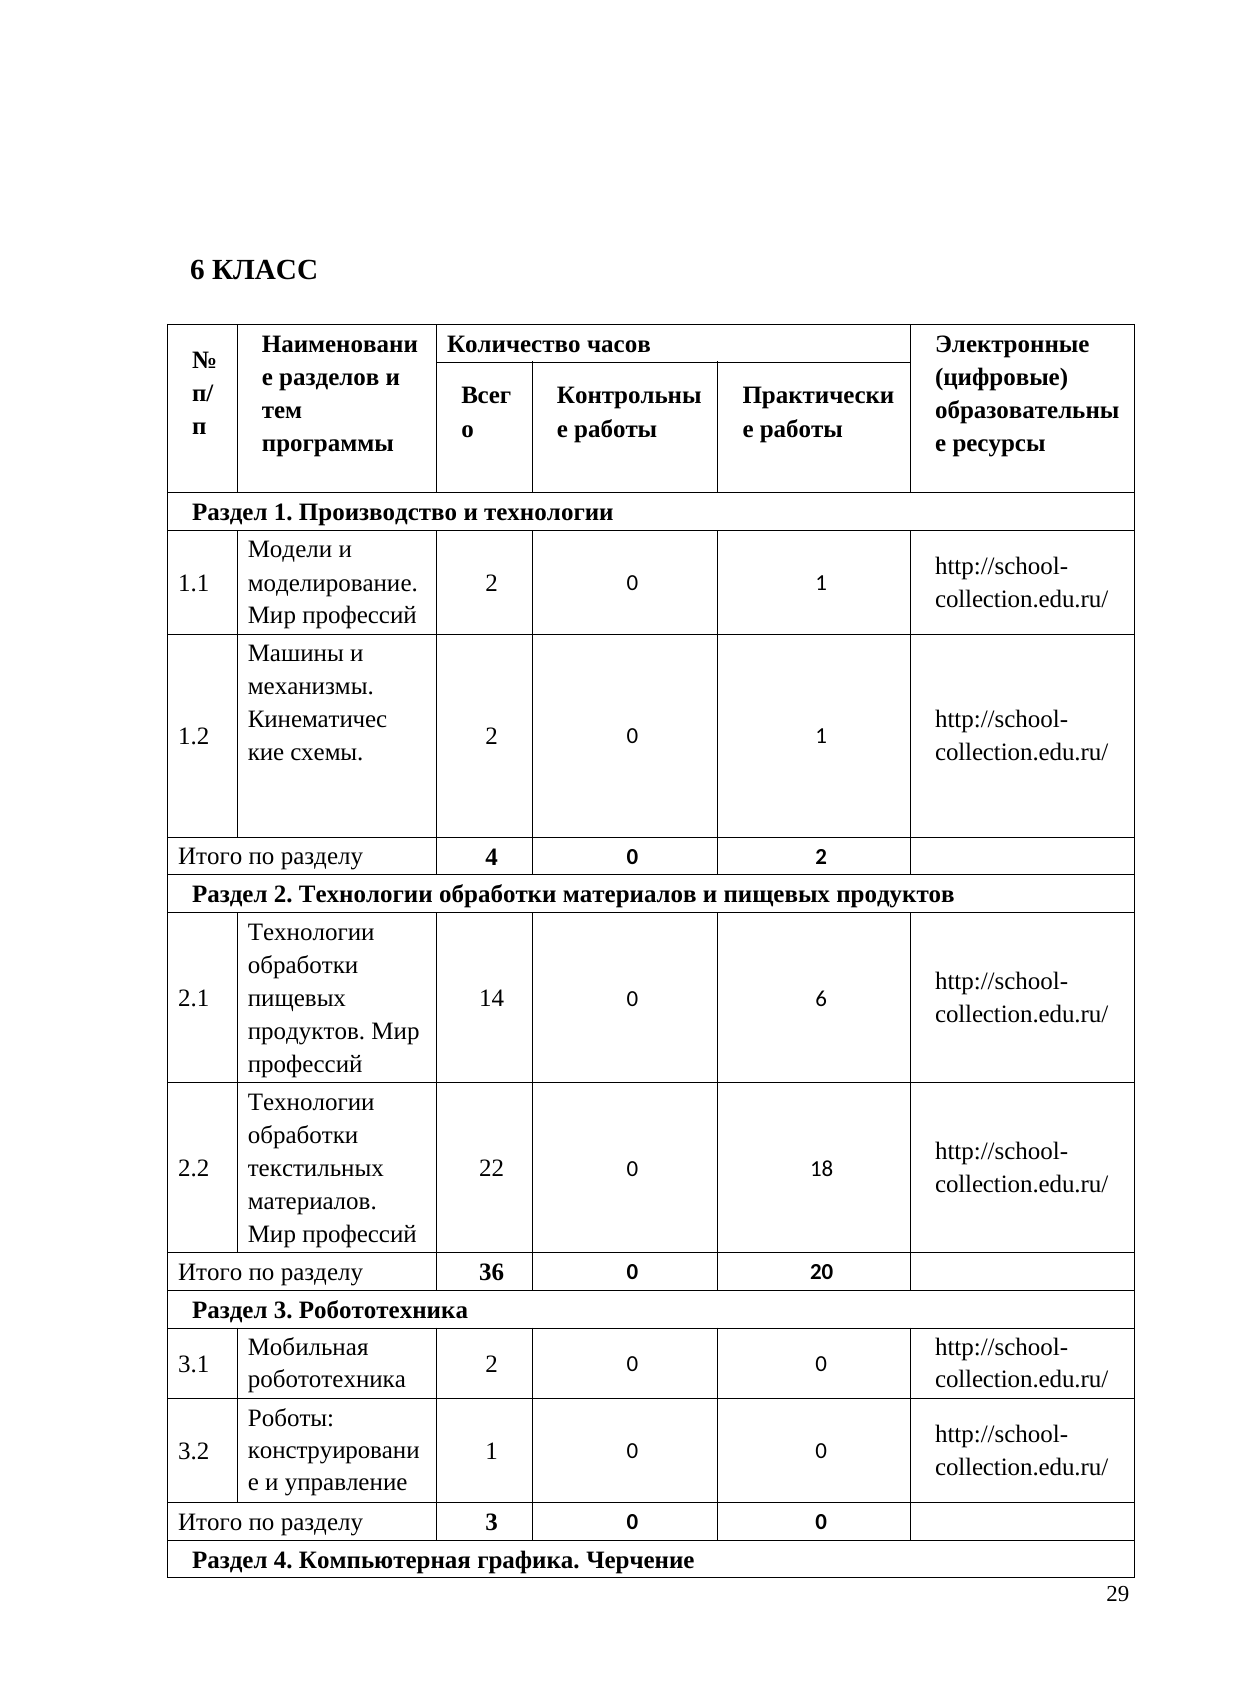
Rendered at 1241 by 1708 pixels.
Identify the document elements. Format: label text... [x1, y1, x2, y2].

table_cell 2 [437, 635, 532, 837]
table_cell 0 [533, 635, 717, 837]
table_cell Модели и моделирование. Мир профессий [238, 531, 436, 634]
table_cell 0 [718, 1329, 910, 1398]
table_cell 0 [533, 531, 717, 634]
table_cell 3.1 [168, 1329, 237, 1398]
table_header № п/ п [168, 325, 237, 492]
table_cell http://school- collection.edu.ru/ [911, 1083, 1134, 1252]
table_cell 14 [437, 913, 532, 1082]
table_cell Раздел 4. Компьютерная графика. Черчение [168, 1541, 1134, 1577]
table_cell Технологии обработки текстильных материалов. Мир профессий [238, 1083, 436, 1252]
table_cell 0 [533, 1399, 717, 1502]
table_cell Итого по разделу [168, 1253, 436, 1290]
table_cell Раздел 2. Технологии обработки материалов и пищевых продуктов [168, 875, 1134, 912]
table_cell 1 [718, 531, 910, 634]
table_cell Контрольны е работы [533, 363, 717, 492]
table_cell 3.2 [168, 1399, 237, 1502]
table_cell Раздел 3. Робототехника [168, 1291, 1134, 1327]
table_cell 0 [718, 1503, 910, 1540]
table_cell http://school- collection.edu.ru/ [911, 1329, 1134, 1398]
table_cell [911, 1253, 1134, 1290]
table_header Количество часов [437, 325, 910, 361]
table_cell 6 [718, 913, 910, 1082]
table_cell 4 [437, 838, 532, 874]
table_cell Технологии обработки пищевых продуктов. Мир профессий [238, 913, 436, 1082]
table_cell Итого по разделу [168, 1503, 436, 1540]
table_cell 20 [718, 1253, 910, 1290]
table_cell 18 [718, 1083, 910, 1252]
table_cell 0 [718, 1399, 910, 1502]
table_cell 22 [437, 1083, 532, 1252]
table_cell Всег о [437, 363, 532, 492]
list КЛАСС [190, 252, 1228, 286]
table_cell 2 [718, 838, 910, 874]
table_cell Мобильная робототехника [238, 1329, 436, 1398]
table_cell 2 [437, 1329, 532, 1398]
table_cell Машины и механизмы. Кинематические схемы. [238, 635, 436, 837]
table_cell Итого по разделу [168, 838, 436, 874]
table_cell 3 [437, 1503, 532, 1540]
table_cell 1 [437, 1399, 532, 1502]
table_cell http://school- collection.edu.ru/ [911, 913, 1134, 1082]
table_cell 2.2 [168, 1083, 237, 1252]
table_cell 1.1 [168, 531, 237, 634]
table_cell 0 [533, 1503, 717, 1540]
table_cell 0 [533, 838, 717, 874]
table_cell 0 [533, 1329, 717, 1398]
table_cell http://school- collection.edu.ru/ [911, 1399, 1134, 1502]
table_cell 0 [533, 1083, 717, 1252]
table_cell 1.2 [168, 635, 237, 837]
table_cell 0 [533, 1253, 717, 1290]
table_cell 2.1 [168, 913, 237, 1082]
table_header Электронные (цифровые) образовательны е ресурсы [911, 325, 1134, 492]
table_cell http://school- collection.edu.ru/ [911, 531, 1134, 634]
table_cell 2 [437, 531, 532, 634]
table_cell Раздел 1. Производство и технологии [168, 493, 1134, 530]
table_cell [911, 838, 1134, 874]
table_cell 0 [533, 913, 717, 1082]
table_cell http://school- collection.edu.ru/ [911, 635, 1134, 837]
table_cell 1 [718, 635, 910, 837]
table_cell [911, 1503, 1134, 1540]
table_header Наименовани е разделов и тем программы [238, 325, 436, 492]
table_cell 36 [437, 1253, 532, 1290]
table_cell Практически е работы [718, 363, 910, 492]
table_cell Роботы: конструировани е и управление [238, 1399, 436, 1502]
